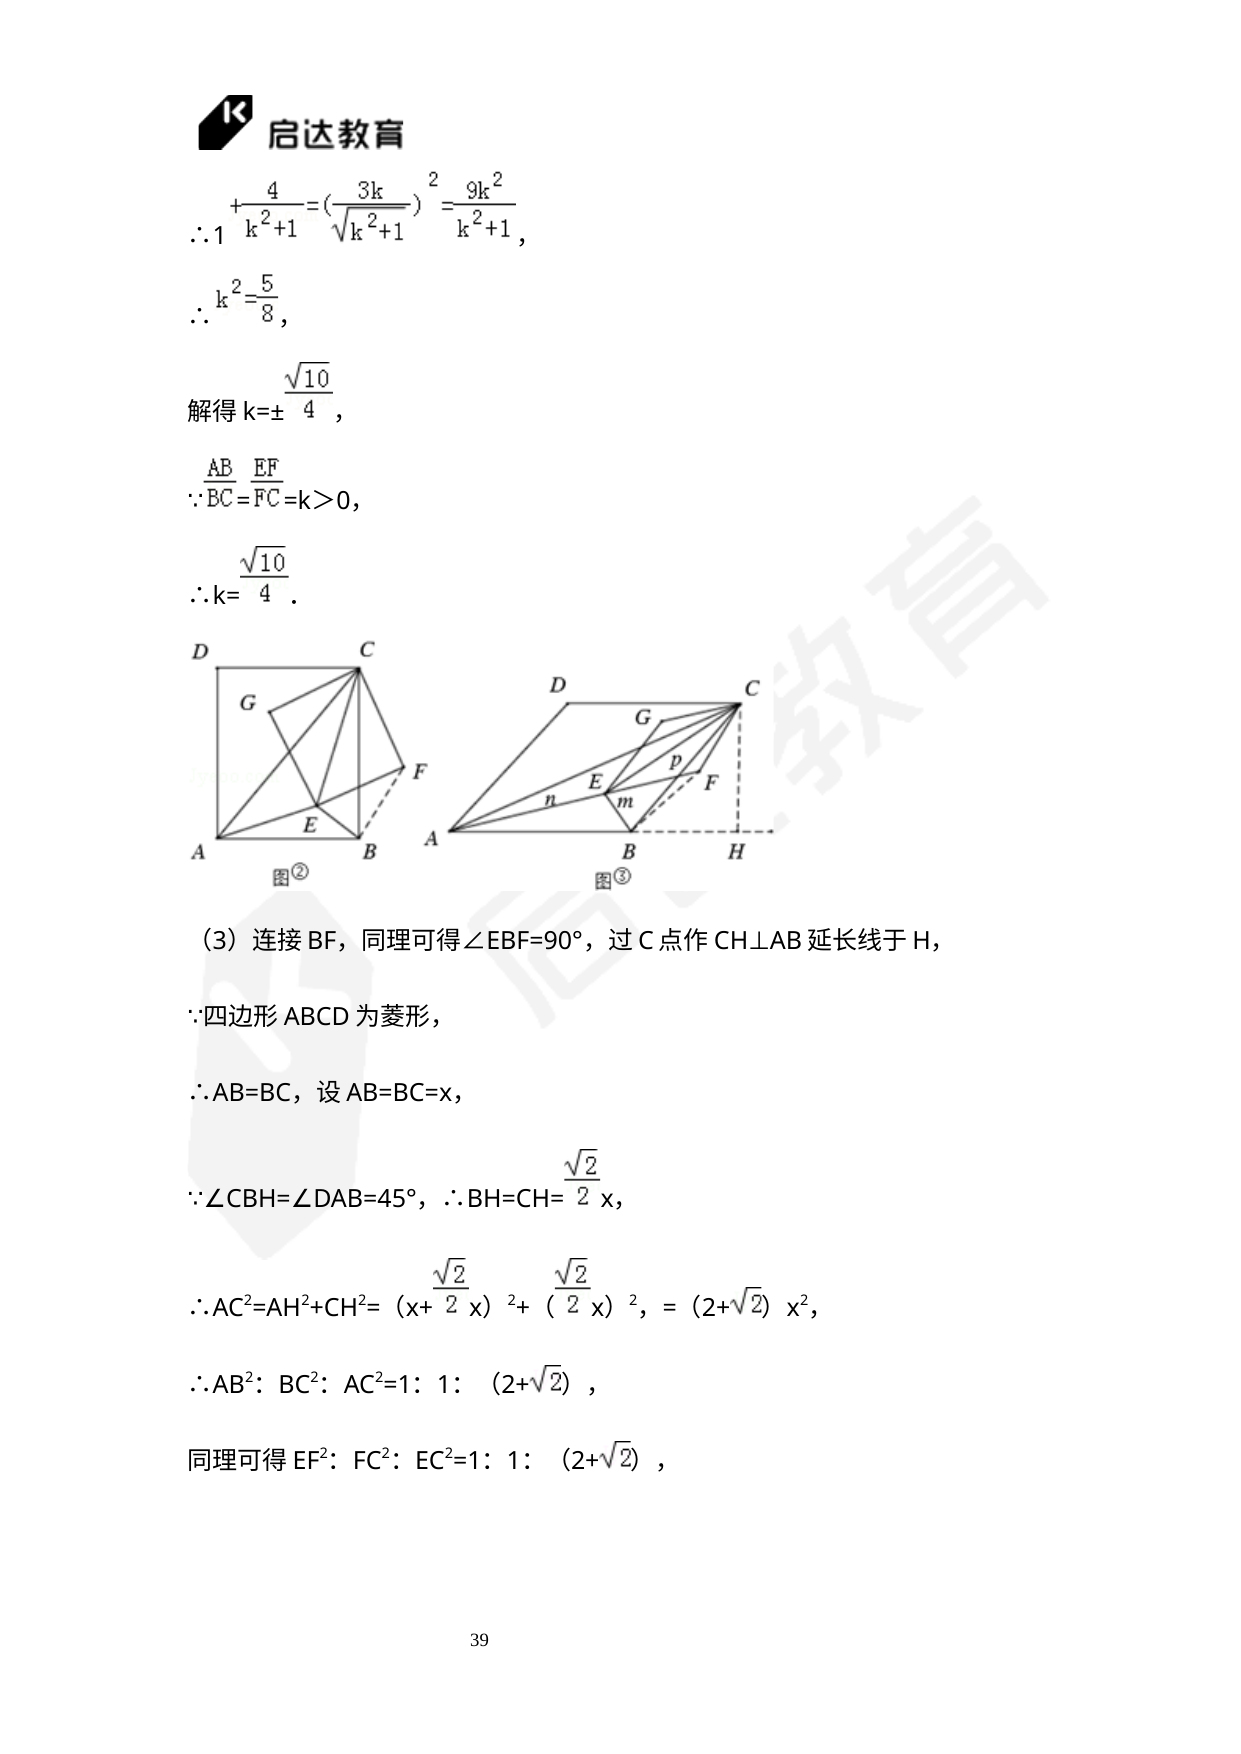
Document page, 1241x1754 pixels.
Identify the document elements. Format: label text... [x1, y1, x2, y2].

picture [554, 1258, 591, 1316]
text ∴AC2=AH2+CH2=（x+x）2+（x）2，=（2+）x2， [187, 1242, 1053, 1339]
picture [240, 546, 289, 605]
picture [730, 1287, 762, 1316]
text 同理可得EF2：FC2：EC2=1：1：（2+）， [187, 1426, 1053, 1491]
text ∴， [187, 270, 1053, 335]
text ∵∠CBH=∠DAB=45°，∴BH=CH=x， [187, 1134, 1053, 1231]
text 解得k=±， [187, 346, 1053, 444]
picture [284, 362, 333, 421]
picture [212, 270, 279, 325]
text ∴AB=BC，设AB=BC=x， [187, 1058, 1053, 1123]
text （3）连接BF，同理可得∠EBF=90°，过C点作CH⊥AB延长线于H， [187, 906, 1053, 971]
text ∵==k＞0， [187, 454, 1053, 519]
text ∴k=． [187, 530, 1053, 628]
text ∵四边形ABCD为菱形， [187, 982, 1053, 1047]
picture [198, 95, 404, 150]
picture [599, 1441, 631, 1470]
picture [226, 169, 516, 245]
text ∴AB2：BC2：AC2=1：1：（2+）， [187, 1350, 1053, 1415]
picture [203, 454, 237, 510]
picture [250, 454, 284, 510]
picture [433, 1258, 469, 1316]
picture [187, 638, 774, 891]
picture [564, 1149, 601, 1208]
picture [529, 1365, 561, 1394]
